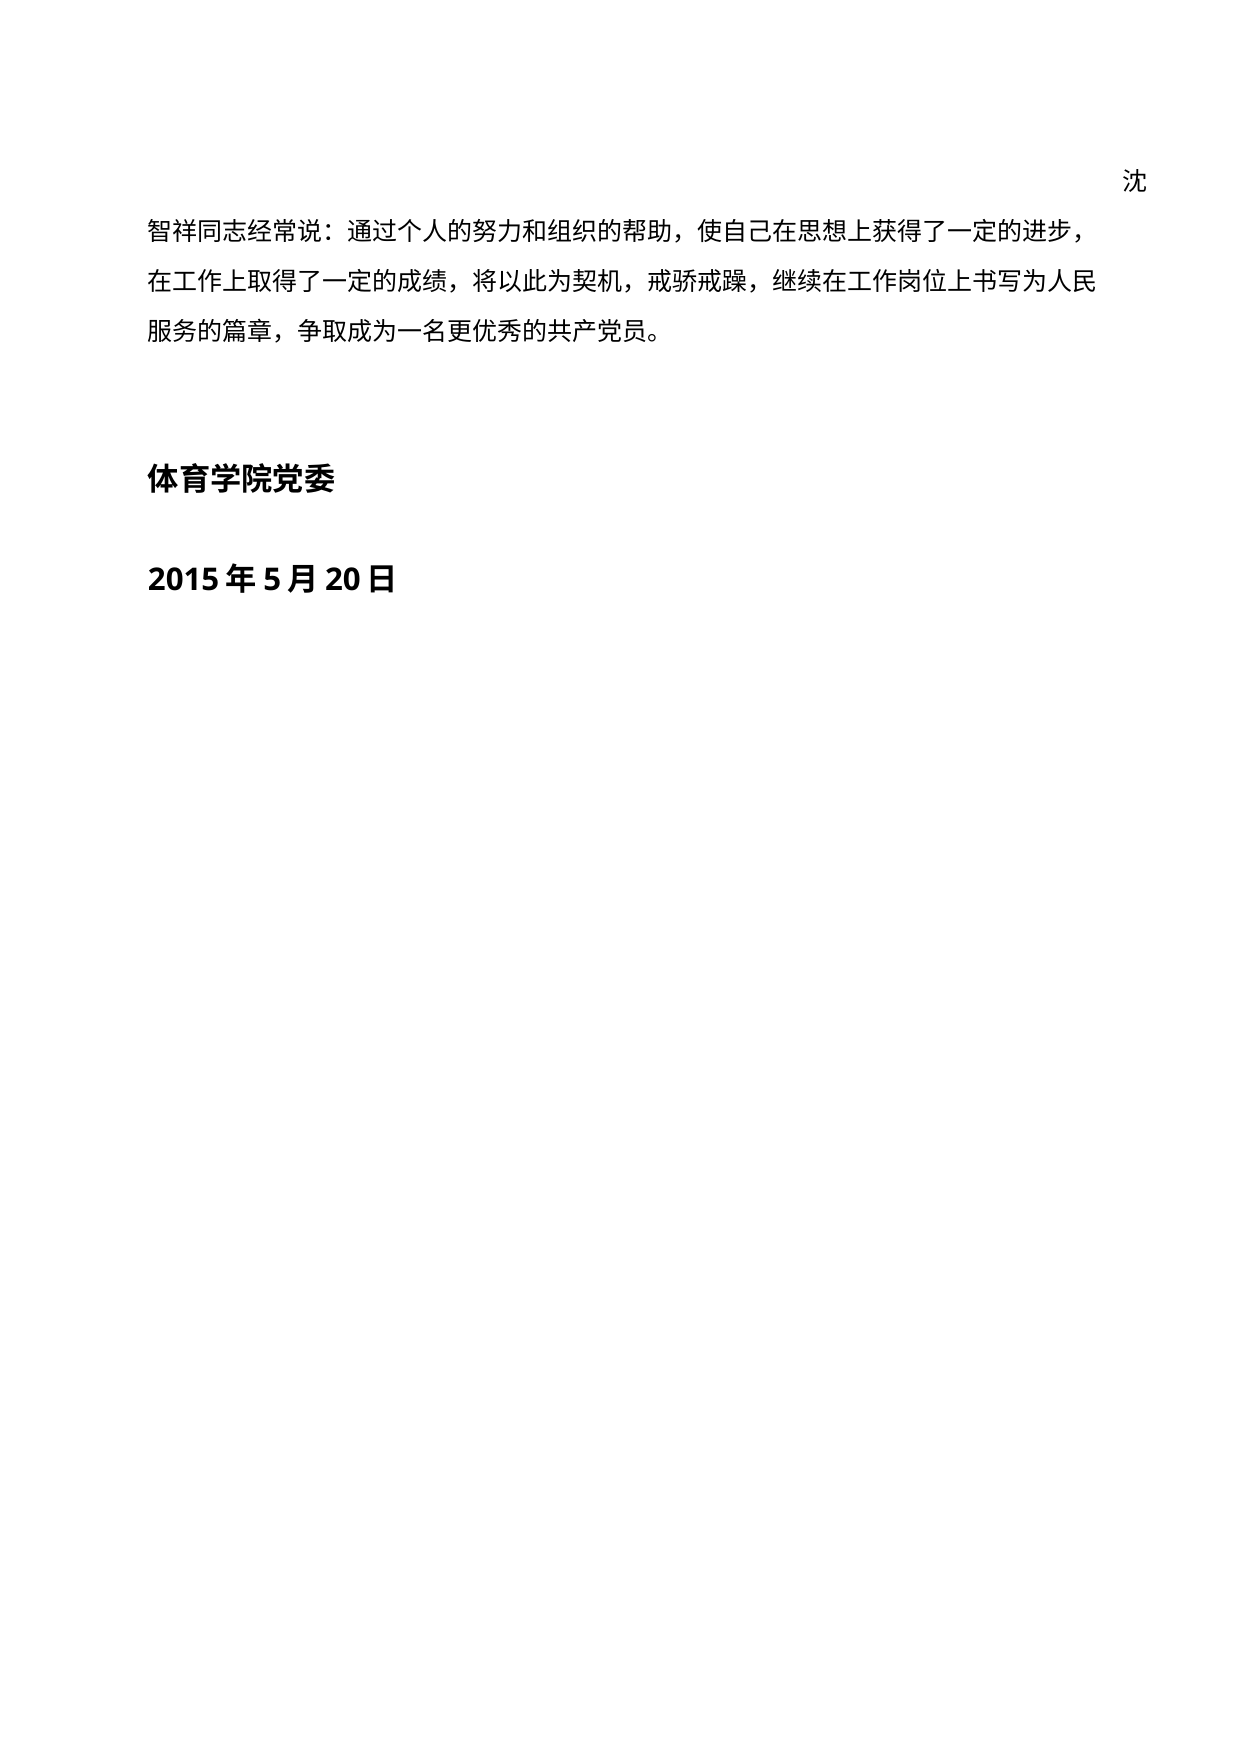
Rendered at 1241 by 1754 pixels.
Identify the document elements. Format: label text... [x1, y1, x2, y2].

text 2015年5月20日 [148, 500, 1122, 600]
text 体育学院党委 [148, 400, 1122, 500]
text 沈智祥同志经常说：通过个人的努力和组织的帮助，使自己在思想上获得了一定的进步，在工作上取得了一定的成绩，将以此为契机，戒骄戒躁，继续在工作岗位上书写为人民服务的篇章，争取成为一名更优秀的共产党员。 [148, 150, 1122, 350]
